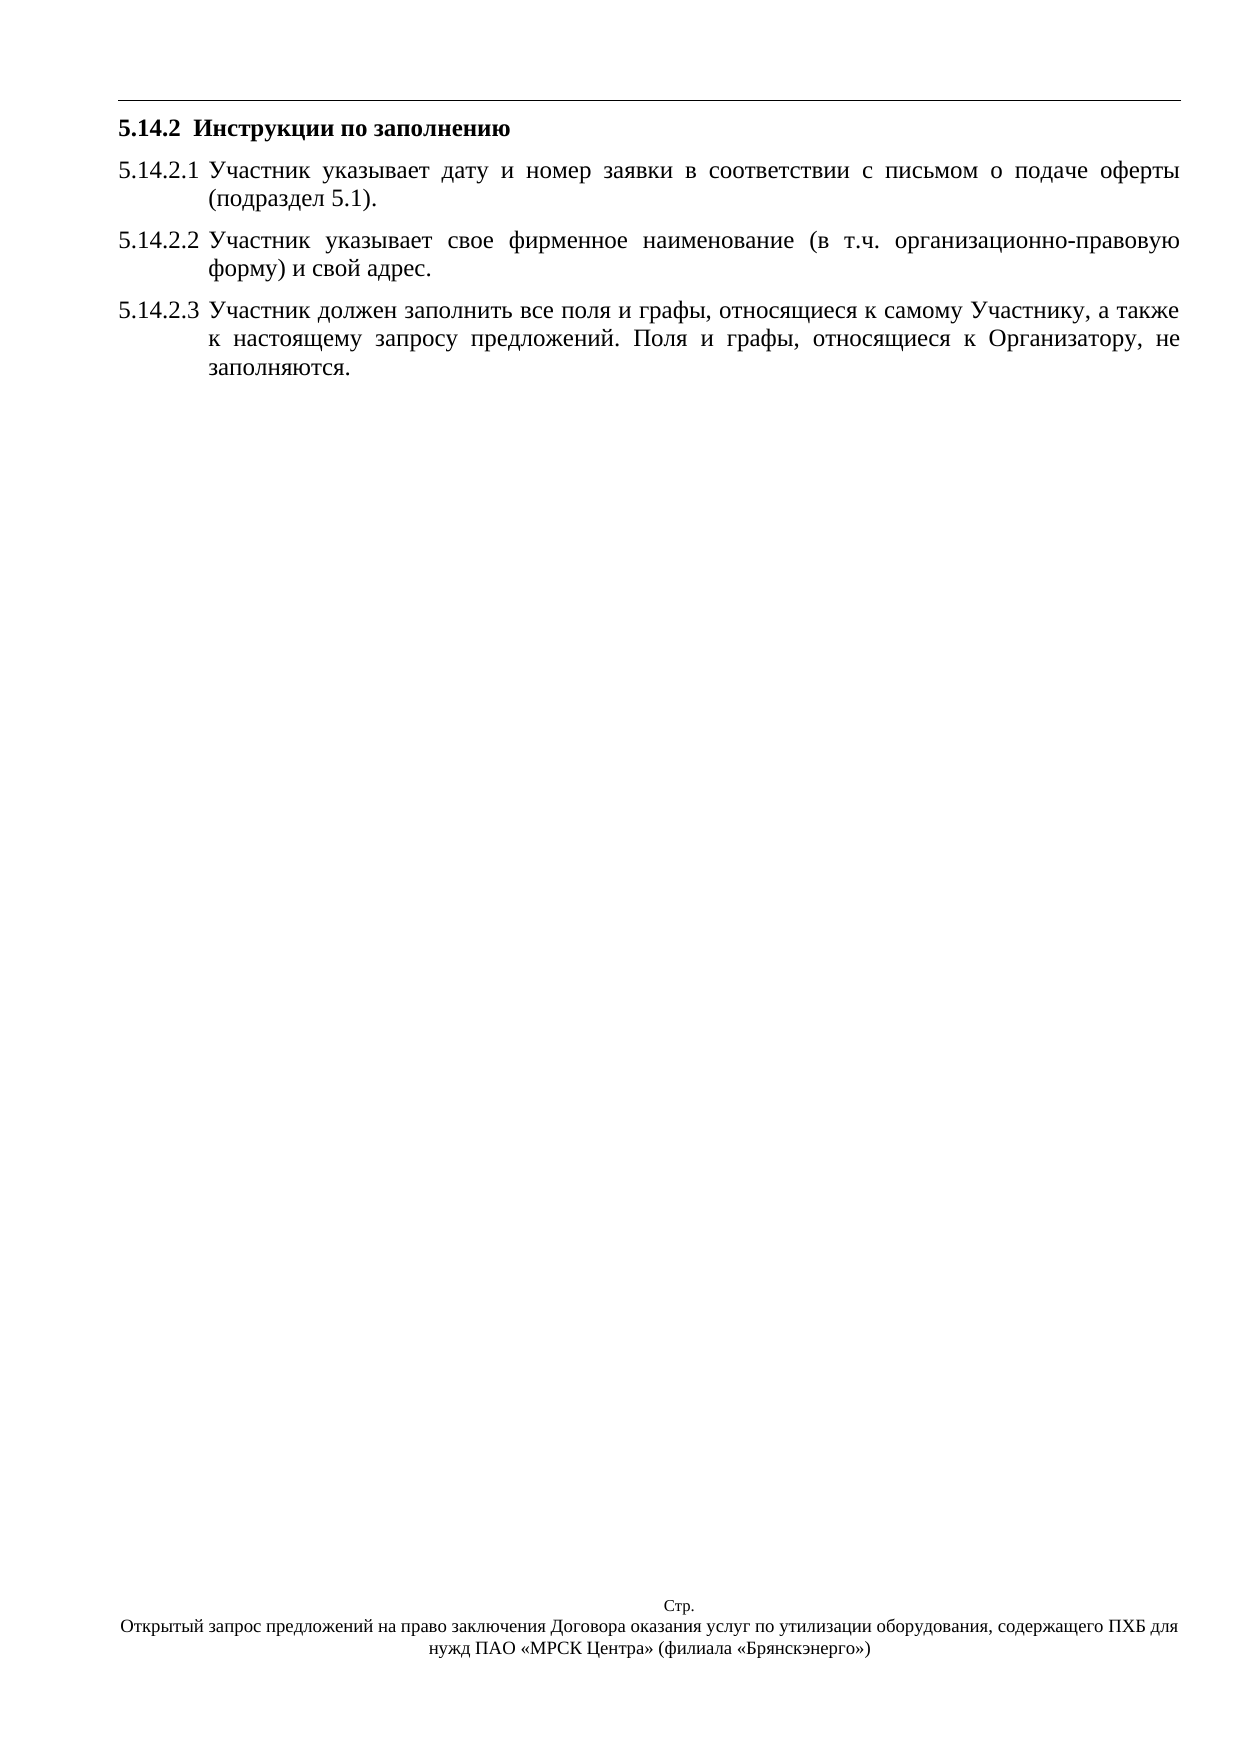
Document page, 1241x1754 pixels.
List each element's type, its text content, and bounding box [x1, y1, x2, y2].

list Участник указывает свое фирменное наименование (в т.ч. организационно-правовую форму) и свой адрес. [118, 225, 1181, 282]
subtitle Инструкции по заполнению [118, 113, 1181, 142]
list Участник указывает дату и номер заявки в соответствии с письмом о подаче оферты (подраздел 5.1). [118, 155, 1181, 212]
list Участник должен заполнить все поля и графы, относящиеся к самому Участнику, а также к настоящему запросу предложений. Поля и графы, относящиеся к Организатору, не заполняются. [118, 295, 1181, 381]
